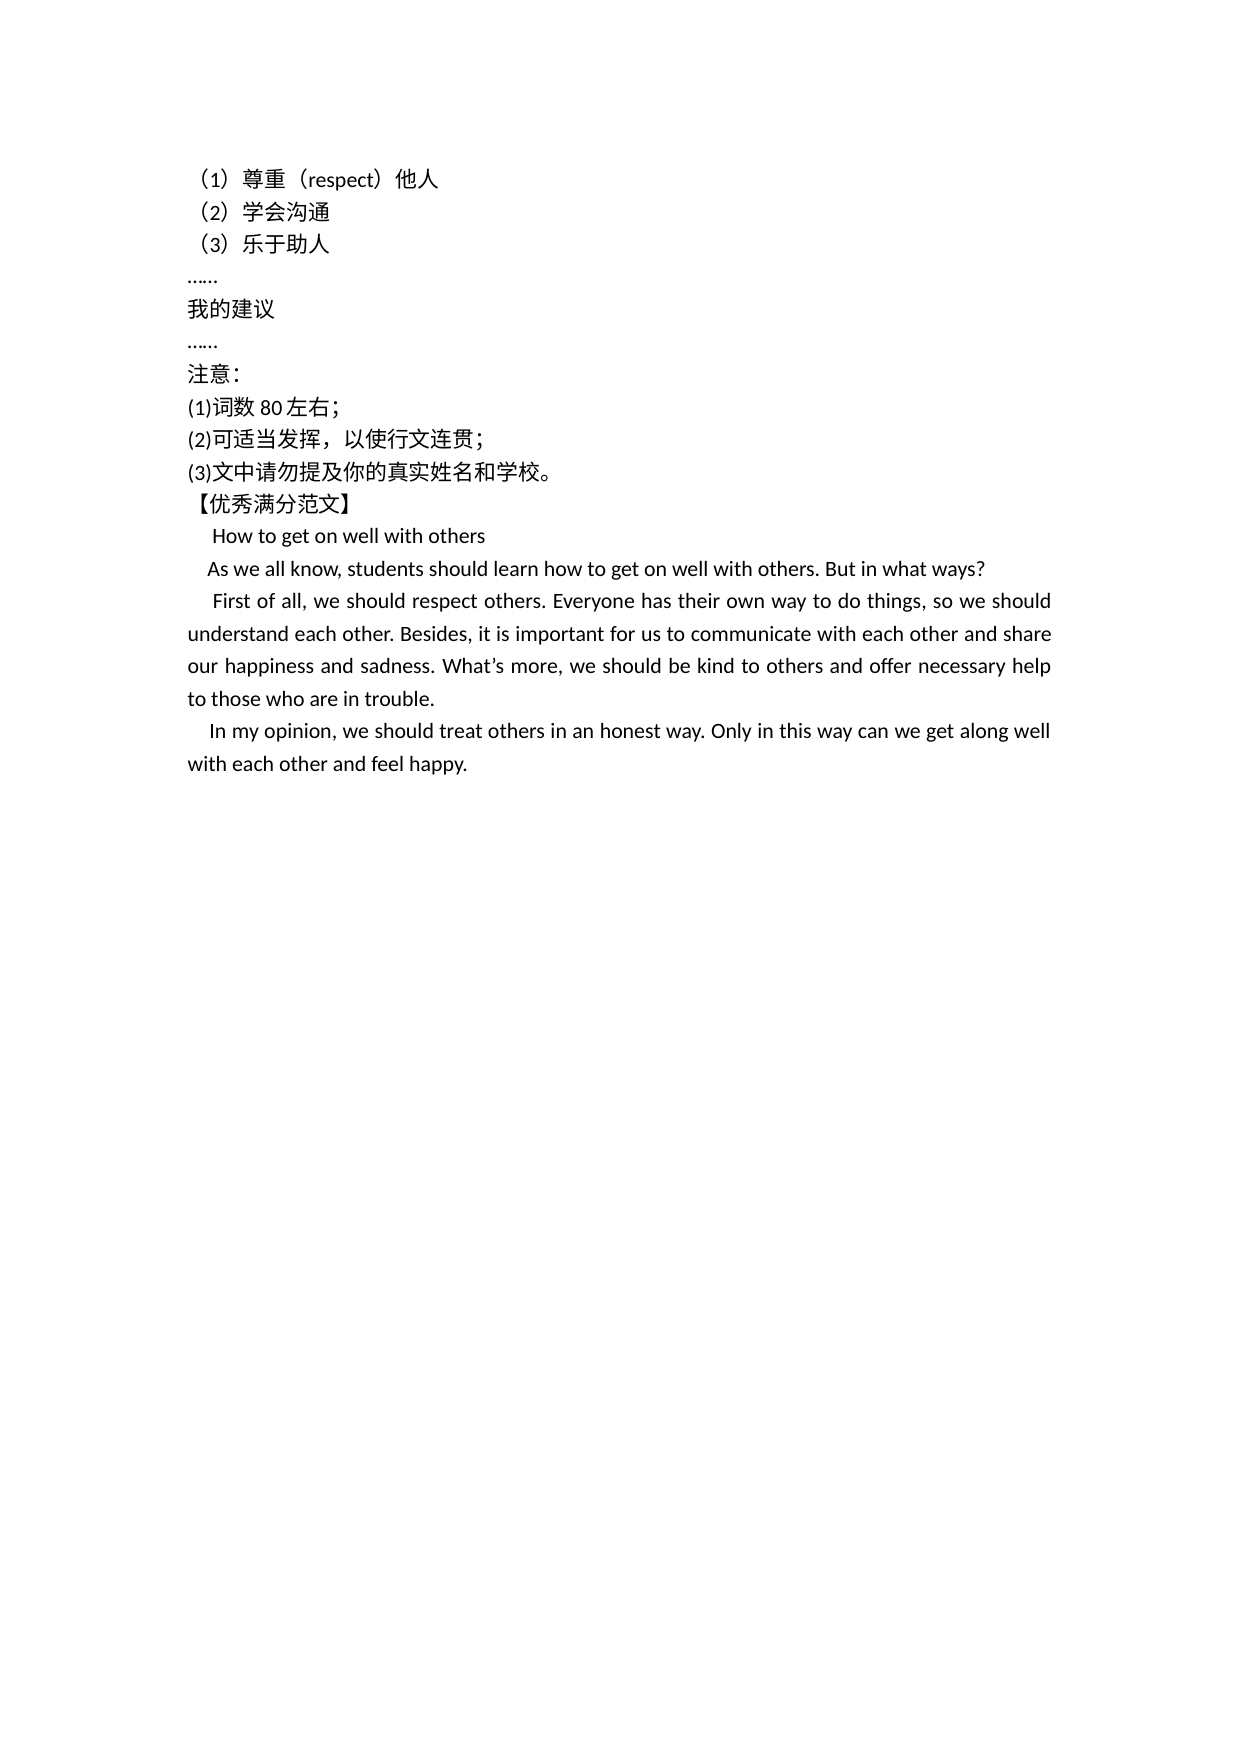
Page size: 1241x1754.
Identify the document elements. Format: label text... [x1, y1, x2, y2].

text …… [187, 259, 1053, 292]
text (2)可适当发挥，以使行文连贯； [187, 422, 1053, 454]
text How to get on well with others [187, 519, 1053, 552]
text …… [187, 324, 1053, 357]
text (3)文中请勿提及你的真实姓名和学校。 [187, 454, 1053, 487]
text 注意： [187, 357, 1053, 389]
text First of all, we should respect others. Everyone has their own way to do things, so we should understand each other. Besides, it is important for us to communicate with each other and share our happiness and sadness. What’s more, we should be kind to others and offer necessary help to those who are in trouble. [187, 584, 1053, 714]
text 我的建议 [187, 292, 1053, 324]
text （3）乐于助人 [187, 227, 1053, 259]
text 【优秀满分范文】 [187, 487, 1053, 519]
text As we all know, students should learn how to get on well with others. But in what ways? [187, 552, 1053, 584]
text (1)词数80左右； [187, 389, 1053, 422]
text （1）尊重（respect）他人 [187, 162, 1053, 194]
text In my opinion, we should treat others in an honest way. Only in this way can we get along well with each other and feel happy. [187, 714, 1053, 779]
text （2）学会沟通 [187, 194, 1053, 227]
